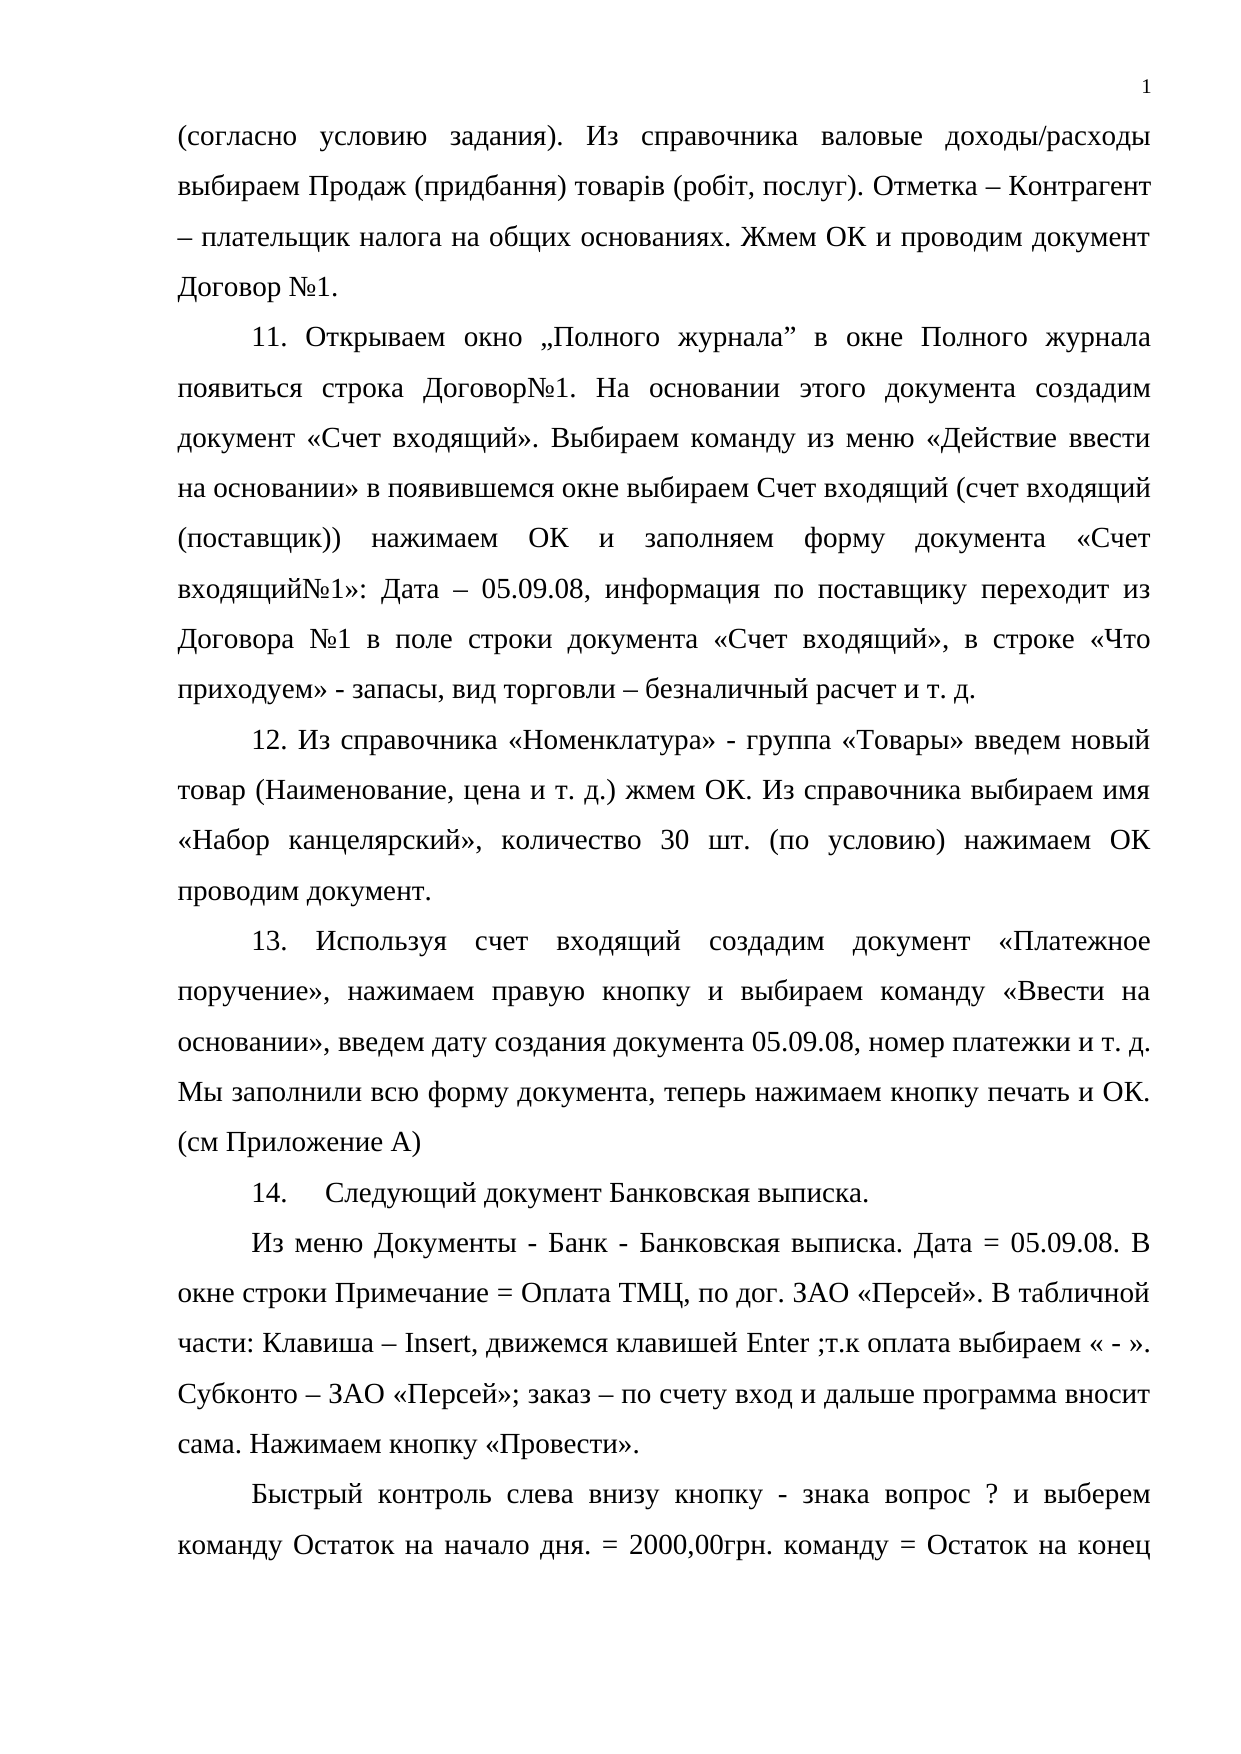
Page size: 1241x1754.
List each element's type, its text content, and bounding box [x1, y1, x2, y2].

text 12. Из справочника «Номенклатура» - группа «Товары» введем новый товар (Наименование, цена и т. д.) жмем ОК. Из справочника выбираем имя «Набор канцелярский», количество 30 шт. (по условию) нажимаем ОК проводим документ. [177, 722, 1152, 906]
text 11. Открываем окно „Полного журнала” в окне Полного журнала появиться строка Договор№1. На основании этого документа создадим документ «Счет входящий». Выбираем команду из меню «Действие ввести на основании» в появившемся окне выбираем Счет входящий (счет входящий (поставщик)) нажимаем ОК и заполняем форму документа «Счет входящий№1»: Дата – 05.09.08, информация по поставщику переходит из Договора №1 в поле строки документа «Счет входящий», в строке «Что приходуем» - запасы, вид торговли – безналичный расчет и т. д. [177, 319, 1152, 705]
text 13. Используя счет входящий создадим документ «Платежное поручение», нажимаем правую кнопку и выбираем команду «Ввести на основании», введем дату создания документа 05.09.08, номер платежки и т. д. Мы заполнили всю форму документа, теперь нажимаем кнопку печать и ОК. (см Приложение А) [177, 923, 1152, 1158]
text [177, 118, 1152, 303]
text Из меню Документы - Банк - Банковская выписка. Дата = 05.09.08. В окне строки Примечание = Оплата ТМЦ, по дог. ЗАО «Персей». В табличной части: Клавиша – Insert, движемся клавишей Enter ;т.к оплата выбираем « - ». Субконто – ЗАО «Персей»; заказ – по счету вход и дальше программа вносит сама. Нажимаем кнопку «Провести». [177, 1225, 1152, 1460]
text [177, 1477, 1152, 1560]
list Следующий документ Банковская выписка. [177, 1175, 1152, 1208]
